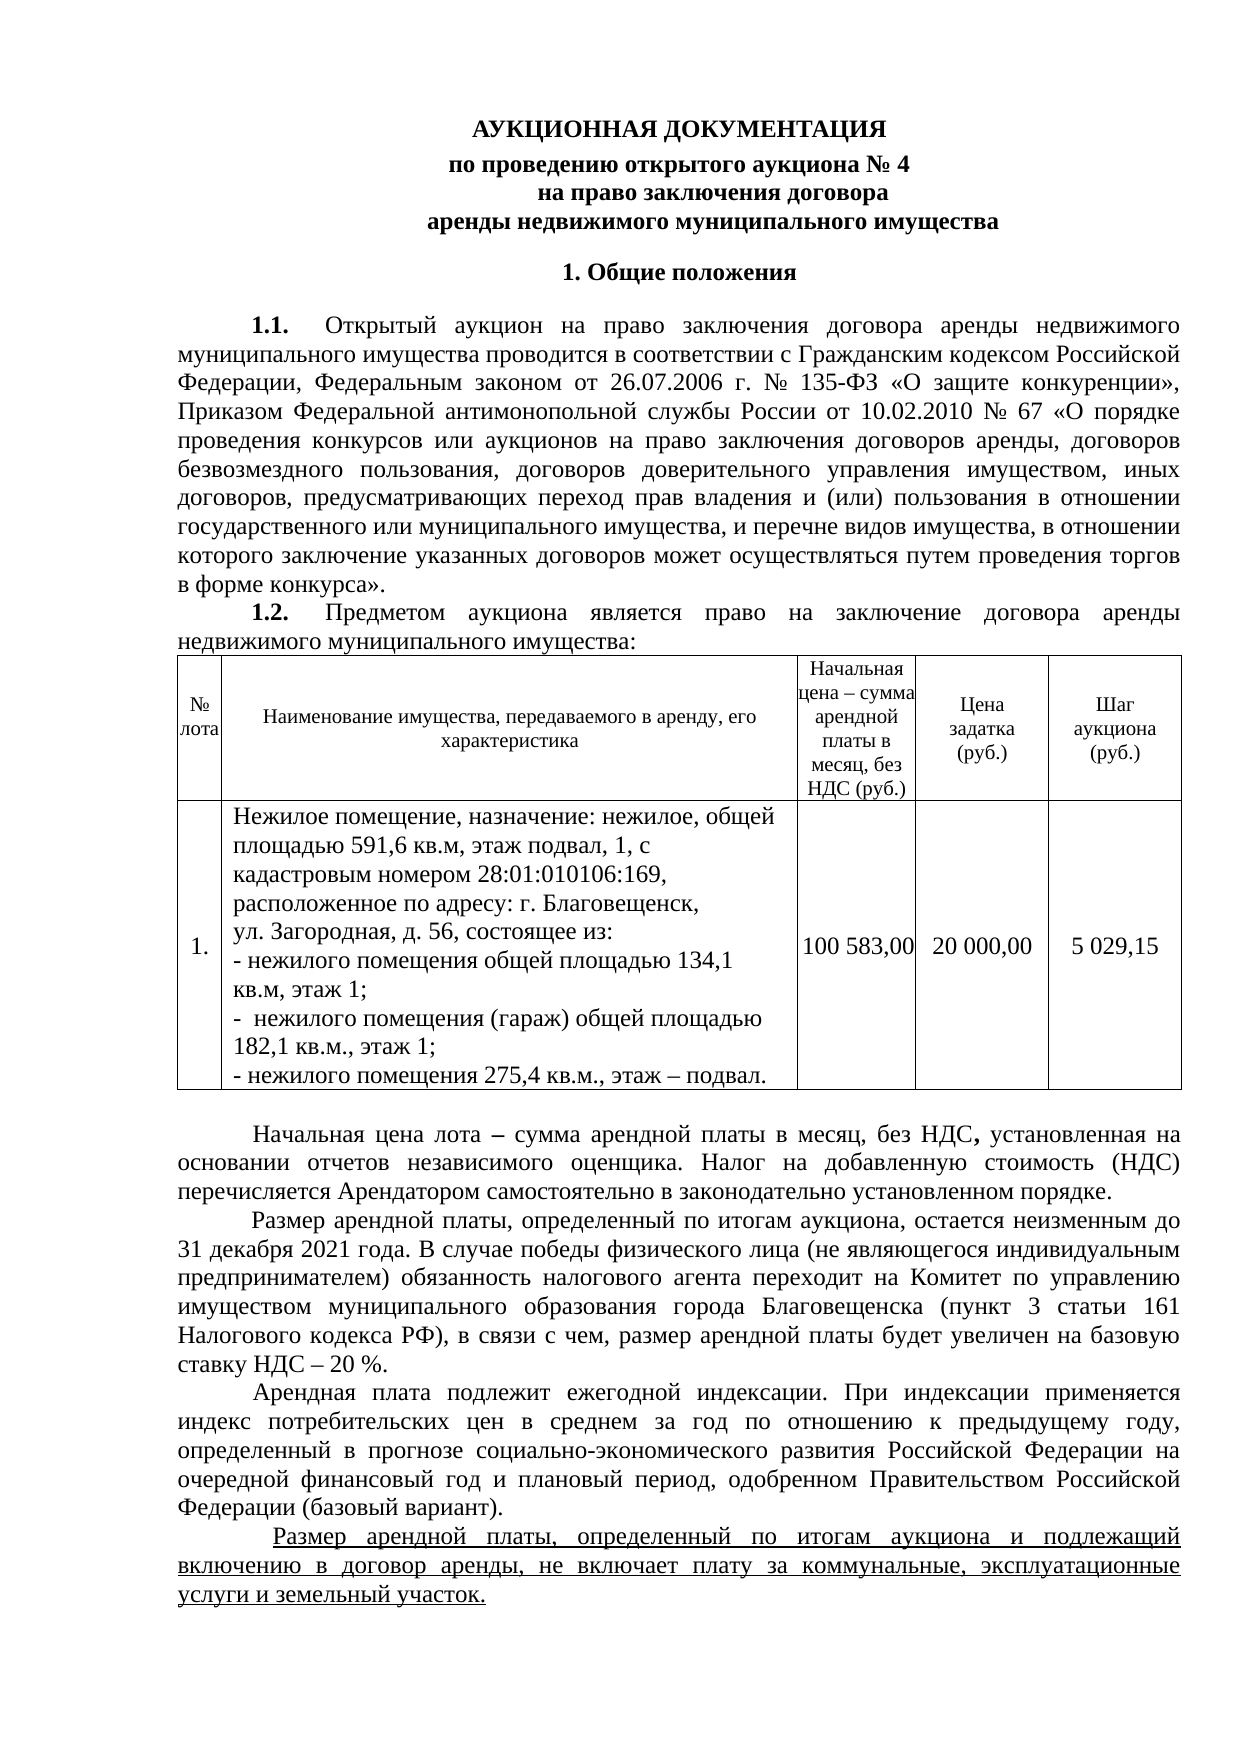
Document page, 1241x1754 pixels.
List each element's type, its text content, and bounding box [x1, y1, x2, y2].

text аренды недвижимого муниципального имущества [177, 206, 1240, 235]
text Размер арендной платы, определенный по итогам аукциона и подлежащий включению в договор аренды, не включает плату за коммунальные, эксплуатационные услуги и земельный участок. [177, 1521, 1181, 1575]
subtitle АУКЦИОННАЯ ДОКУМЕНТАЦИЯ [177, 114, 1181, 142]
table_header Шаг аукциона (руб.) [1049, 656, 1181, 800]
table_header Цена задатка (руб.) [916, 656, 1048, 800]
text на право заключения договора [177, 177, 1240, 206]
table_cell 5 029,15 [1049, 801, 1181, 1089]
table_cell 100 583,00 [798, 801, 915, 1089]
text Начальная цена лота – сумма арендной платы в месяц, без НДС, установленная на основании отчетов независимого оценщика. Налог на добавленную стоимость (НДС) перечисляется Арендатором самостоятельно в законодательно установленном порядке. [177, 1119, 1181, 1205]
table_header Начальная цена – сумма арендной платы в месяц, без НДС (руб.) [798, 656, 915, 800]
table_cell 20 000,00 [916, 801, 1048, 1089]
text 1. Общие положения [177, 260, 1181, 285]
text 1.2. Предметом аукциона является право на заключение договора аренды недвижимого муниципального имущества: [177, 597, 1181, 655]
text по проведению открытого аукциона № 4 [177, 149, 1181, 177]
table_cell 1. [178, 801, 221, 1089]
text 1.1. Открытый аукцион на право заключения договора аренды недвижимого муниципального имущества проводится в соответствии с Гражданским кодексом Российской Федерации, Федеральным законом от 26.07.2006 г. № 135-ФЗ «О защите конкуренции», Приказом Федеральной антимонопольной службы России от 10.02.2010 № 67 «О порядке проведения конкурсов или аукционов на право заключения договоров аренды, договоров безвозмездного пользования, договоров доверительного управления имуществом, иных договоров, предусматривающих переход прав владения и (или) пользования в отношении государственного или муниципального имущества, и перечне видов имущества, в отношении которого заключение указанных договоров может осуществляться путем проведения торгов в форме конкурса». [177, 310, 1181, 597]
table_cell Нежилое помещение, назначение: нежилое, общей площадью 591,6 кв.м, этаж подвал, 1, с кадастровым номером 28:01:010106:169, расположенное по адресу: г. Благовещенск, ул. Загородная, д. 56, состоящее из: - нежилого помещения общей площадью 134,1 кв.м, этаж 1; - нежилого помещения (гараж) общей площадью 182,1 кв.м., этаж 1; - нежилого помещения 275,4 кв.м., этаж – подвал. [222, 801, 797, 1089]
text Размер арендной платы, определенный по итогам аукциона, остается неизменным до 31 декабря 2021 года. В случае победы физического лица (не являющегося индивидуальным предпринимателем) обязанность налогового агента переходит на Комитет по управлению имуществом муниципального образования города Благовещенска (пункт 3 статьи 161 Налогового кодекса РФ), в связи с чем, размер арендной платы будет увеличен на базовую ставку НДС – 20 %. [177, 1205, 1181, 1377]
table_header Наименование имущества, передаваемого в аренду, его характеристика [222, 656, 797, 800]
table_header № лота [178, 656, 221, 800]
text Размер арендной платы, определенный по итогам аукциона и подлежащий включению в договор аренды, не включает плату за коммунальные, эксплуатационные услуги и земельный участок. [177, 1576, 1181, 1607]
text Арендная плата подлежит ежегодной индексации. При индексации применяется индекс потребительских цен в среднем за год по отношению к предыдущему году, определенный в прогнозе социально-экономического развития Российской Федерации на очередной финансовый год и плановый период, одобренном Правительством Российской Федерации (базовый вариант). [177, 1377, 1181, 1521]
